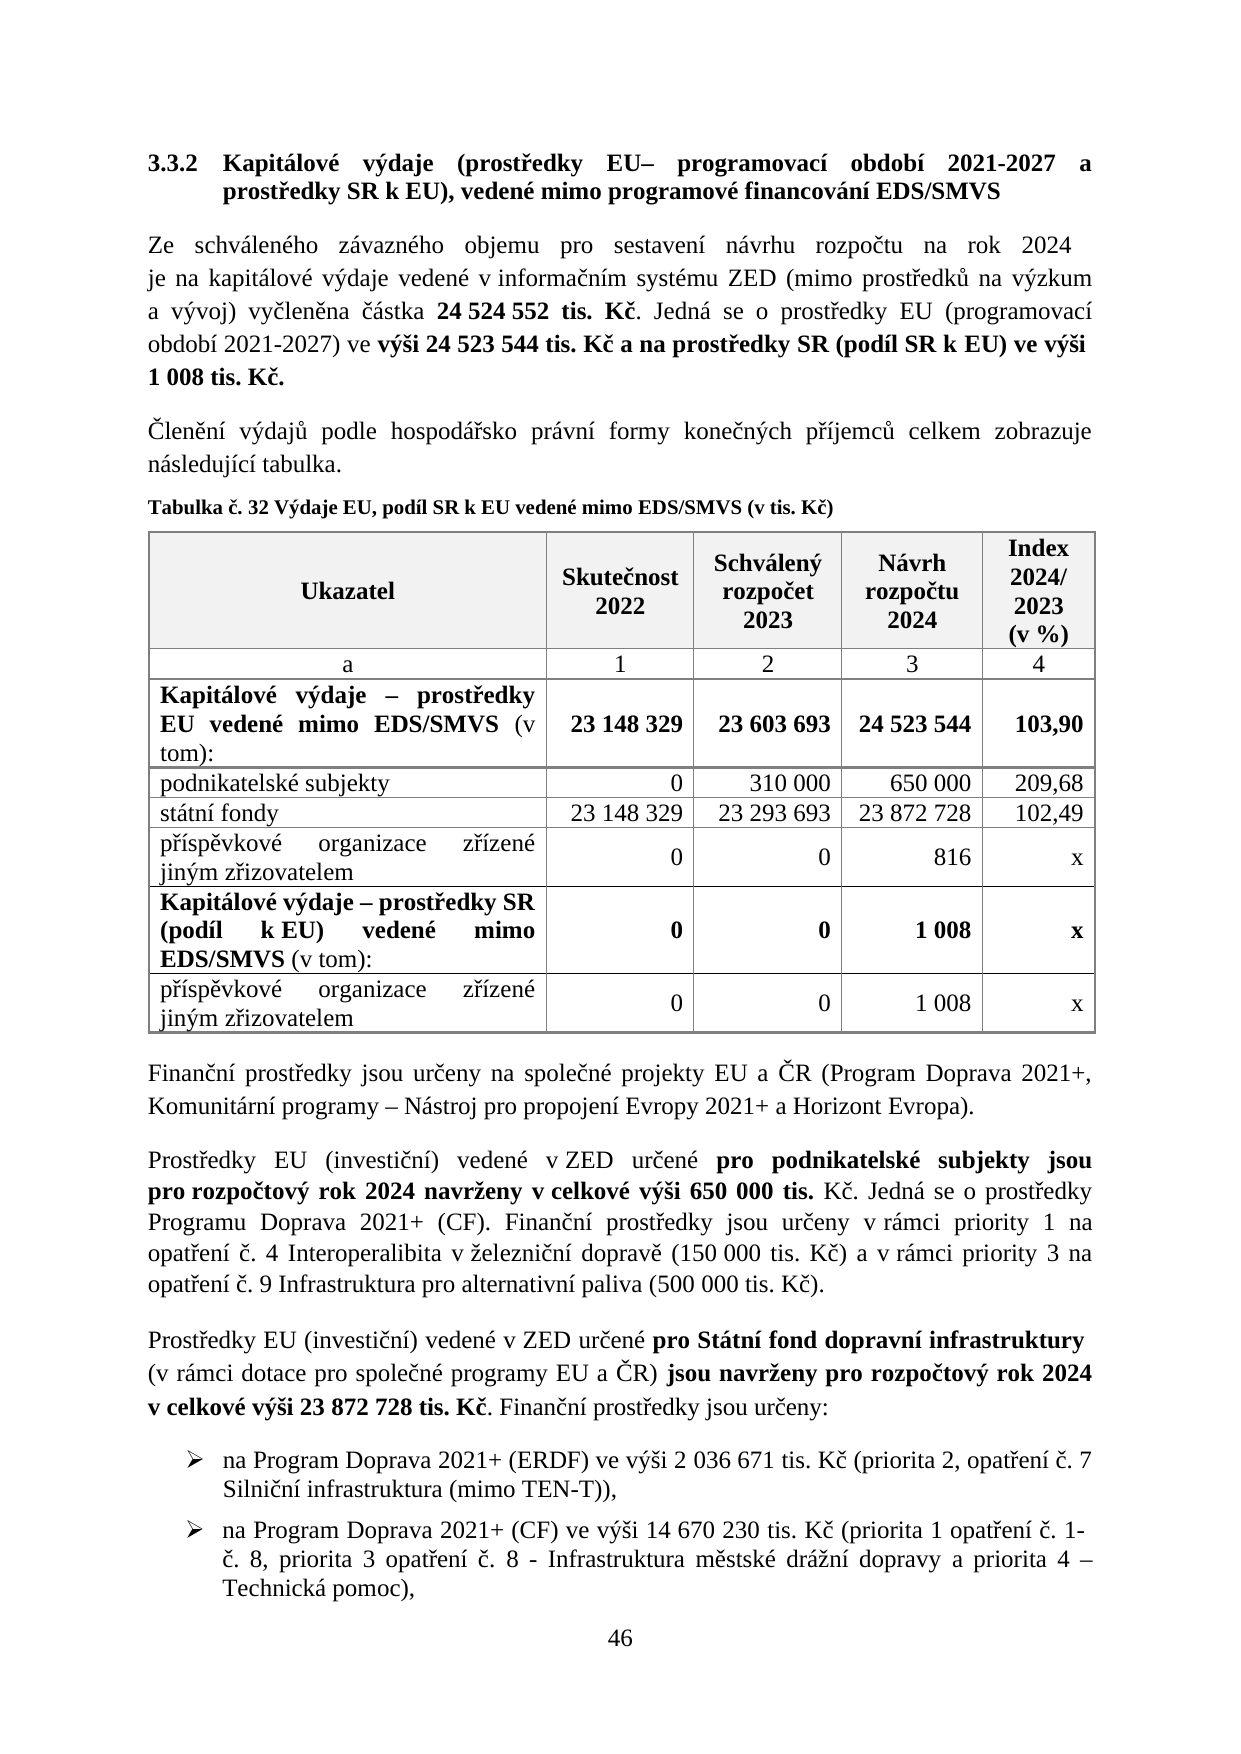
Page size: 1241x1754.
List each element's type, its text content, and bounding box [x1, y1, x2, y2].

subtitle Kapitálové výdaje (prostředky EU– programovací období 2021-2027 a prostředky SR k EU), vedené mimo programové financování EDS/SMVS [148, 148, 1093, 205]
table_cell 3 [842, 649, 982, 678]
table_cell x [983, 887, 1094, 973]
table_cell 1 [547, 649, 693, 678]
list na Program Doprava 2021+ (CF) ve výši 14 670 230 tis. Kč (priorita 1 opatření č. 1- č. 8, priorita 3 opatření č. 8 - Infrastruktura městské drážní dopravy a priorita 4 – Technická pomoc), [185, 1515, 1093, 1602]
text Finanční prostředky jsou určeny na společné projekty EU a ČR (Program Doprava 2021+, Komunitární programy – Nástroj pro propojení Evropy 2021+ a Horizont Evropa). [148, 1058, 1093, 1120]
table_cell státní fondy [150, 798, 546, 827]
table_cell x [983, 974, 1094, 1031]
table_cell 2 [694, 649, 841, 678]
table_cell 209,68 [983, 769, 1094, 797]
table_cell 23 872 728 [842, 798, 982, 827]
table_cell 23 293 693 [694, 798, 841, 827]
table_header Index 2024/ 2023 (v %) [983, 533, 1094, 648]
table_cell 0 [547, 769, 693, 797]
table_cell 0 [547, 887, 693, 973]
table_cell a [150, 649, 546, 678]
table_cell 0 [694, 887, 841, 973]
table_cell 0 [694, 974, 841, 1031]
table_cell 0 [547, 828, 693, 886]
table_cell příspěvkové organizace zřízené jiným zřizovatelem [150, 974, 546, 1031]
text Prostředky EU (investiční) vedené v ZED určené pro podnikatelské subjekty jsou pro rozpočtový rok 2024 navrženy v celkové výši 650 000 tis. Kč. Jedná se o prostředky Programu Doprava 2021+ (CF). Finanční prostředky jsou určeny v rámci priority 1 na opatření č. 4 Interoperalibita v železniční dopravě (150 000 tis. Kč) a v rámci priority 3 na opatření č. 9 Infrastruktura pro alternativní paliva (500 000 tis. Kč). [148, 1145, 1093, 1298]
table_cell 23 148 329 [547, 798, 693, 827]
table_cell 816 [842, 828, 982, 886]
table_cell 102,49 [983, 798, 1094, 827]
text Prostředky EU (investiční) vedené v ZED určené pro Státní fond dopravní infrastruktury (v rámci dotace pro společné programy EU a ČR) jsou navrženy pro rozpočtový rok 2024 v celkové výši 23 872 728 tis. Kč. Finanční prostředky jsou určeny: [148, 1326, 1093, 1420]
table_cell 0 [694, 828, 841, 886]
table_header Schválený rozpočet 2023 [694, 533, 841, 648]
table_header Návrh rozpočtu 2024 [842, 533, 982, 648]
table_cell 103,90 [983, 680, 1094, 766]
table_cell Kapitálové výdaje – prostředky SR (podíl k EU) vedené mimo EDS/SMVS (v tom): [150, 887, 546, 973]
table_cell 650 000 [842, 769, 982, 797]
table_cell příspěvkové organizace zřízené jiným zřizovatelem [150, 828, 546, 886]
table_cell podnikatelské subjekty [150, 769, 546, 797]
table_cell 4 [983, 649, 1094, 678]
text Ze schváleného závazného objemu pro sestavení návrhu rozpočtu na rok 2024 je na kapitálové výdaje vedené v informačním systému ZED (mimo prostředků na výzkum a vývoj) vyčleněna částka 24 524 552 tis. Kč. Jedná se o prostředky EU (programovací období 2021-2027) ve výši 24 523 544 tis. Kč a na prostředky SR (podíl SR k EU) ve výši 1 008 tis. Kč. [148, 230, 1093, 391]
table_cell 310 000 [694, 769, 841, 797]
table_header Ukazatel [150, 533, 546, 648]
table_cell 24 523 544 [842, 680, 982, 766]
table_cell 0 [547, 974, 693, 1031]
table_cell 23 148 329 [547, 680, 693, 766]
table_cell x [983, 828, 1094, 886]
table_cell 1 008 [842, 974, 982, 1031]
table_cell 23 603 693 [694, 680, 841, 766]
table_cell 1 008 [842, 887, 982, 973]
table_header Skutečnost 2022 [547, 533, 693, 648]
table_cell Kapitálové výdaje – prostředky EU vedené mimo EDS/SMVS (v tom): [150, 680, 546, 766]
text Členění výdajů podle hospodářsko právní formy konečných příjemců celkem zobrazuje následující tabulka. [148, 416, 1093, 478]
list na Program Doprava 2021+ (ERDF) ve výši 2 036 671 tis. Kč (priorita 2, opatření č. 7 Silniční infrastruktura (mimo TEN-T)), [185, 1445, 1093, 1503]
